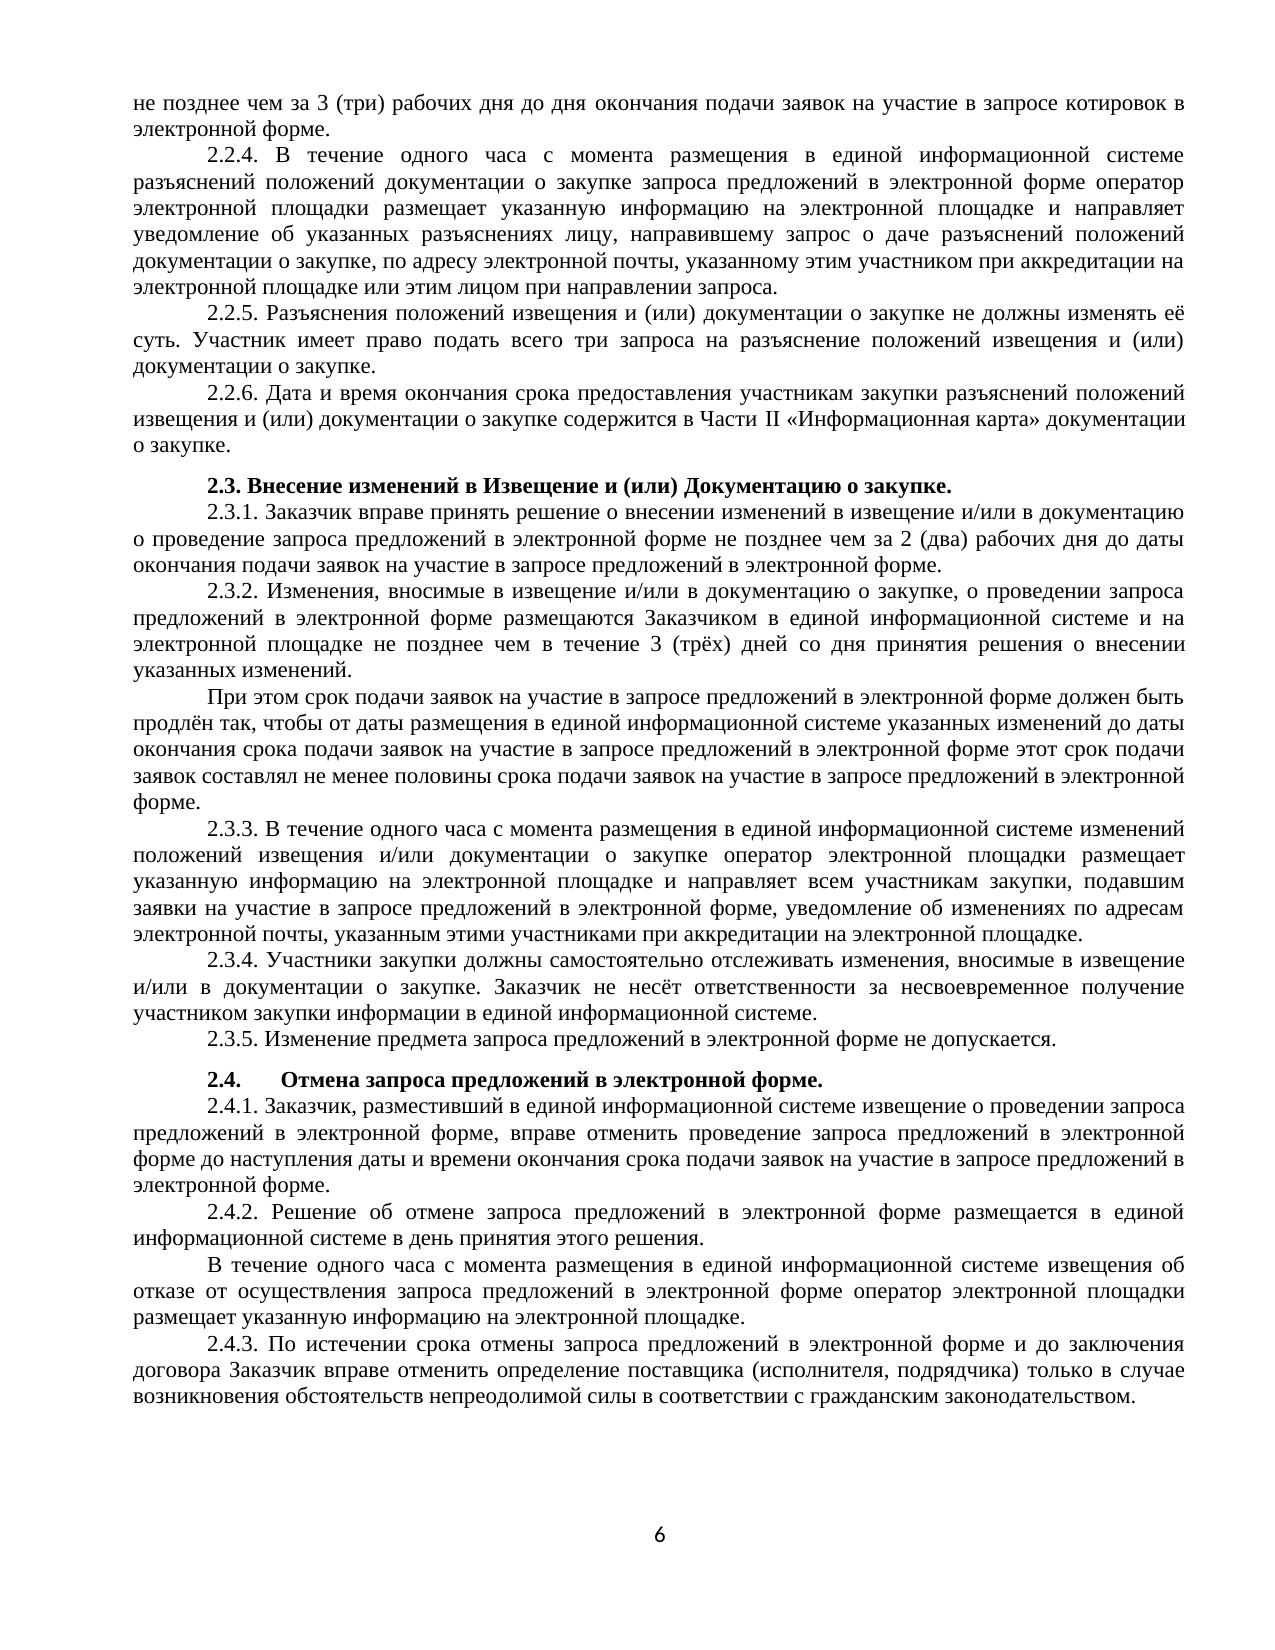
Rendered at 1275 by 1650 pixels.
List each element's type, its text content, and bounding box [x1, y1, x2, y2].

text 2.3.4. Участники закупки должны самостоятельно отслеживать изменения, вносимые в извещение и/или в документации о закупке. Заказчик не несёт ответственности за несвоевременное получение участником закупки информации в единой информационной системе. [133, 946, 1186, 1025]
text 2.3.2. Изменения, вносимые в извещение и/или в документацию о закупке, о проведении запроса предложений в электронной форме размещаются Заказчиком в единой информационной системе и на электронной площадке не позднее чем в течение 3 (трёх) дней со дня принятия решения о внесении указанных изменений. [133, 577, 1186, 683]
text 2.3.1. Заказчик вправе принять решение о внесении изменений в извещение и/или в документацию о проведение запроса предложений в электронной форме не позднее чем за 2 (два) рабочих дня до даты окончания подачи заявок на участие в запросе предложений в электронной форме. [133, 498, 1186, 577]
text В течение одного часа с момента размещения в единой информационной системе извещения об отказе от осуществления запроса предложений в электронной форме оператор электронной площадки размещает указанную информацию на электронной площадке. [133, 1251, 1186, 1330]
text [133, 89, 1186, 141]
text 2.4. Отмена запроса предложений в электронной форме. [133, 1066, 1186, 1092]
text 2.2.5. Разъяснения положений извещения и (или) документации о закупке не должны изменять её суть. Участник имеет право подать всего три запроса на разъяснение положений извещения и (или) документации о закупке. [133, 299, 1186, 378]
text 2.3. Внесение изменений в Извещение и (или) Документацию о закупке. [133, 472, 1186, 498]
text 2.3.5. Изменение предмета запроса предложений в электронной форме не допускается. [133, 1025, 1186, 1052]
text 2.4.1. Заказчик, разместивший в единой информационной системе извещение о проведении запроса предложений в электронной форме, вправе отменить проведение запроса предложений в электронной форме до наступления даты и времени окончания срока подачи заявок на участие в запросе предложений в электронной форме. [133, 1092, 1186, 1198]
text 2.3.3. В течение одного часа с момента размещения в единой информационной системе изменений положений извещения и/или документации о закупке оператор электронной площадки размещает указанную информацию на электронной площадке и направляет всем участникам закупки, подавшим заявки на участие в запросе предложений в электронной форме, уведомление об изменениях по адресам электронной почты, указанным этими участниками при аккредитации на электронной площадке. [133, 814, 1186, 946]
text 2.2.6. Дата и время окончания срока предоставления участникам закупки разъяснений положений извещения и (или) документации о закупке содержится в Части II «Информационная карта» документации о закупке. [133, 378, 1186, 458]
text При этом срок подачи заявок на участие в запросе предложений в электронной форме должен быть продлён так, чтобы от даты размещения в единой информационной системе указанных изменений до даты окончания срока подачи заявок на участие в запросе предложений в электронной форме этот срок подачи заявок составлял не менее половины срока подачи заявок на участие в запросе предложений в электронной форме. [133, 683, 1186, 814]
text 2.4.3. По истечении срока отмены запроса предложений в электронной форме и до заключения договора Заказчик вправе отменить определение поставщика (исполнителя, подрядчика) только в случае возникновения обстоятельств непреодолимой силы в соответствии с гражданским законодательством. [133, 1330, 1186, 1409]
text 2.2.4. В течение одного часа с момента размещения в единой информационной системе разъяснений положений документации о закупке запроса предложений в электронной форме оператор электронной площадки размещает указанную информацию на электронной площадке и направляет уведомление об указанных разъяснениях лицу, направившему запрос о даче разъяснений положений документации о закупке, по адресу электронной почты, указанному этим участником при аккредитации на электронной площадке или этим лицом при направлении запроса. [133, 141, 1186, 299]
text 2.4.2. Решение об отмене запроса предложений в электронной форме размещается в единой информационной системе в день принятия этого решения. [133, 1198, 1186, 1251]
